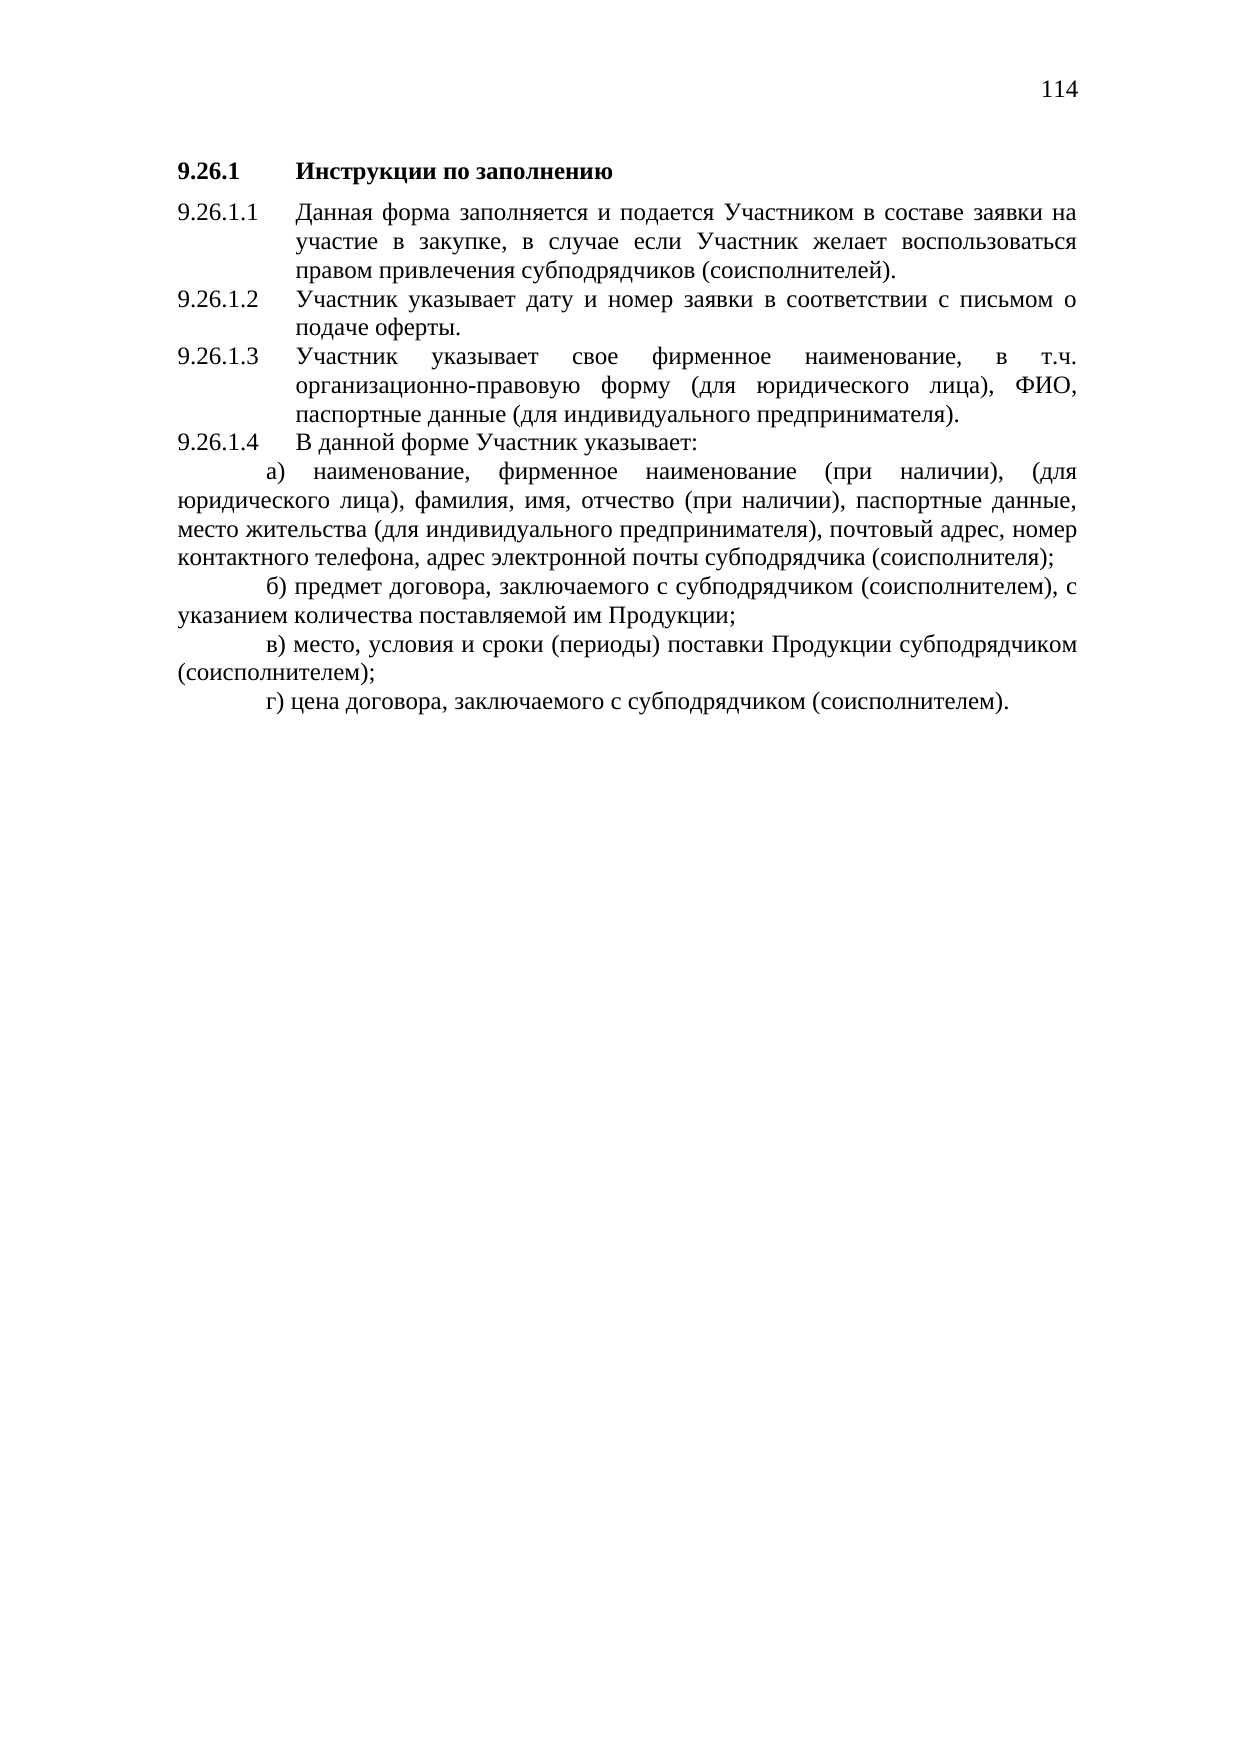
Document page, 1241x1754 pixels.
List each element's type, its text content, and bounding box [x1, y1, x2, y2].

list Данная форма заполняется и подается Участником в составе заявки на участие в закупке, в случае если Участник желает воспользоваться правом привлечения субподрядчиков (соисполнителей). [177, 197, 1078, 284]
text г) цена договора, заключаемого с субподрядчиком (соисполнителем). [177, 686, 1078, 715]
text б) предмет договора, заключаемого с субподрядчиком (соисполнителем), с указанием количества поставляемой им Продукции; [177, 571, 1078, 629]
text а) наименование, фирменное наименование (при наличии), (для юридического лица), фамилия, имя, отчество (при наличии), паспортные данные, место жительства (для индивидуального предпринимателя), почтовый адрес, номер контактного телефона, адрес электронной почты субподрядчика (соисполнителя); [177, 456, 1078, 571]
text в) место, условия и сроки (периоды) поставки Продукции субподрядчиком (соисполнителем); [177, 629, 1078, 686]
list В данной форме Участник указывает: [177, 427, 1078, 456]
list Участник указывает дату и номер заявки в соответствии с письмом о подаче оферты. [177, 284, 1078, 341]
list Участник указывает свое фирменное наименование, в т.ч. организационно-правовую форму (для юридического лица), ФИО, паспортные данные (для индивидуального предпринимателя). [177, 341, 1078, 427]
list Инструкции по заполнению [177, 156, 1078, 185]
